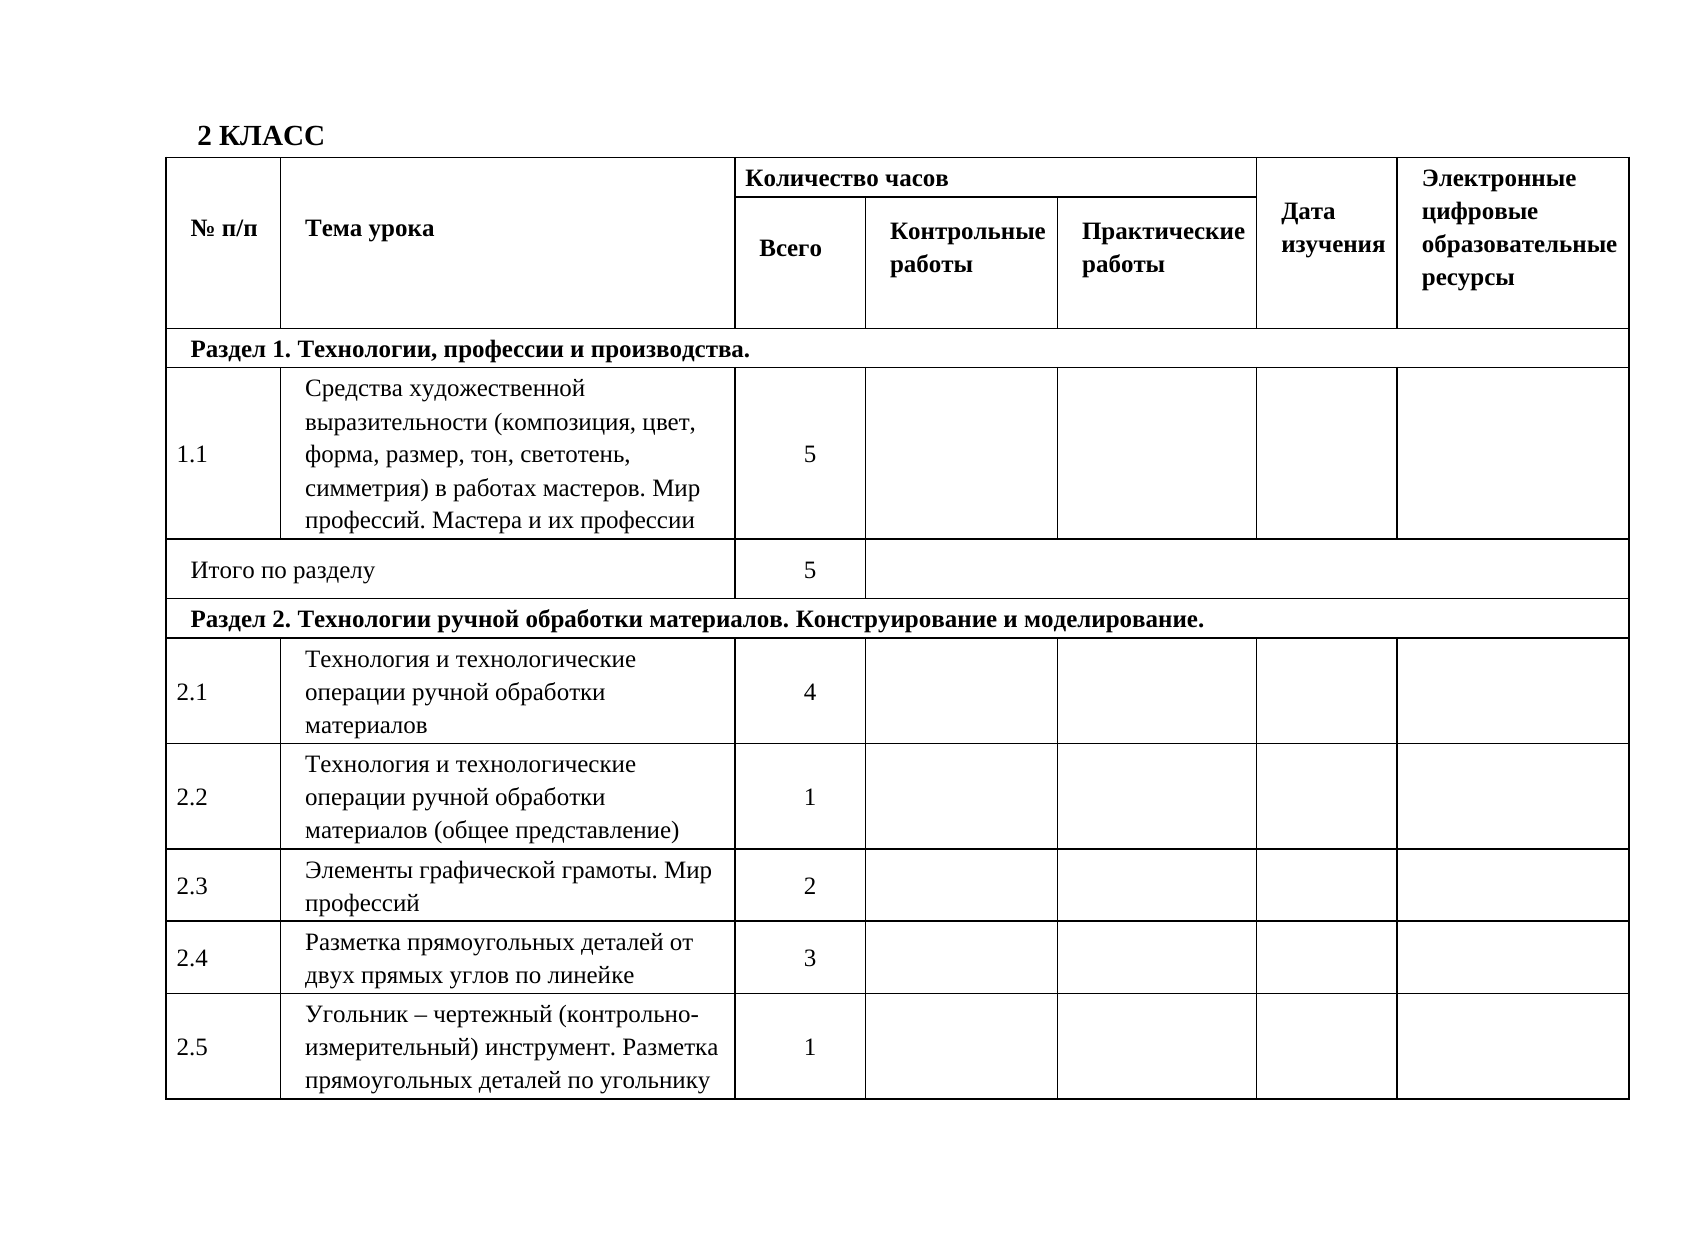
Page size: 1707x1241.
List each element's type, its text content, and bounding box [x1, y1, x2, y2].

table_cell [1257, 639, 1396, 742]
table_cell [1398, 639, 1628, 742]
table_cell Средства художественной выразительности (композиция, цвет, форма, размер, тон, светотень, симметрия) в работах мастеров. Мир профессий. Мастера и их профессии [281, 368, 734, 538]
table_cell [1058, 368, 1256, 538]
table_cell [1257, 994, 1396, 1098]
table_cell Итого по разделу [167, 540, 734, 598]
table_cell [866, 639, 1057, 742]
table_cell [866, 540, 1628, 598]
table_cell Элементы графической грамоты. Мир профессий [281, 850, 734, 920]
table_cell [1257, 850, 1396, 920]
table_cell 1 [736, 994, 865, 1098]
table_header Тема урока [281, 158, 734, 327]
table_cell [1257, 368, 1396, 538]
table_cell 4 [736, 639, 865, 742]
table_cell [866, 850, 1057, 920]
table_cell 3 [736, 922, 865, 993]
table_cell [1398, 368, 1628, 538]
text 2 КЛАСС [190, 118, 1618, 152]
table_cell Разметка прямоугольных деталей от двух прямых углов по линейке [281, 922, 734, 993]
table_cell Раздел 2. Технологии ручной обработки материалов. Конструирование и моделирование. [167, 599, 1628, 637]
table_cell [866, 744, 1057, 848]
table_cell [1058, 744, 1256, 848]
table_cell [1257, 922, 1396, 993]
table_cell Всего [736, 198, 865, 327]
table_cell 2.3 [167, 850, 280, 920]
table_cell Практические работы [1058, 198, 1256, 327]
table_header Количество часов [736, 158, 1256, 196]
table_cell [866, 368, 1057, 538]
table_cell [1257, 744, 1396, 848]
table_cell 2.5 [167, 994, 280, 1098]
table_cell 2.2 [167, 744, 280, 848]
table_cell 2.4 [167, 922, 280, 993]
table_cell Угольник – чертежный (контрольно-измерительный) инструмент. Разметка прямоугольных деталей по угольнику [281, 994, 734, 1098]
table_cell [866, 994, 1057, 1098]
table_cell 5 [736, 368, 865, 538]
table_cell [866, 922, 1057, 993]
table_cell Контрольные работы [866, 198, 1057, 327]
table_cell 2.1 [167, 639, 280, 742]
table_header Дата изучения [1257, 158, 1396, 327]
table_cell [1058, 994, 1256, 1098]
table_cell [1398, 850, 1628, 920]
table_cell Технология и технологические операции ручной обработки материалов [281, 639, 734, 742]
table_cell 1.1 [167, 368, 280, 538]
table_cell [1398, 994, 1628, 1098]
table_cell [1058, 850, 1256, 920]
table_cell 1 [736, 744, 865, 848]
table_header Электронные цифровые образовательные ресурсы [1398, 158, 1628, 327]
table_cell 5 [736, 540, 865, 598]
table_cell [1058, 922, 1256, 993]
table_cell [1398, 922, 1628, 993]
table_header № п/п [167, 158, 280, 327]
table_cell Технология и технологические операции ручной обработки материалов (общее представление) [281, 744, 734, 848]
table_cell 2 [736, 850, 865, 920]
table_cell [1398, 744, 1628, 848]
table_cell [1058, 639, 1256, 742]
table_cell Раздел 1. Технологии, профессии и производства. [167, 329, 1628, 367]
